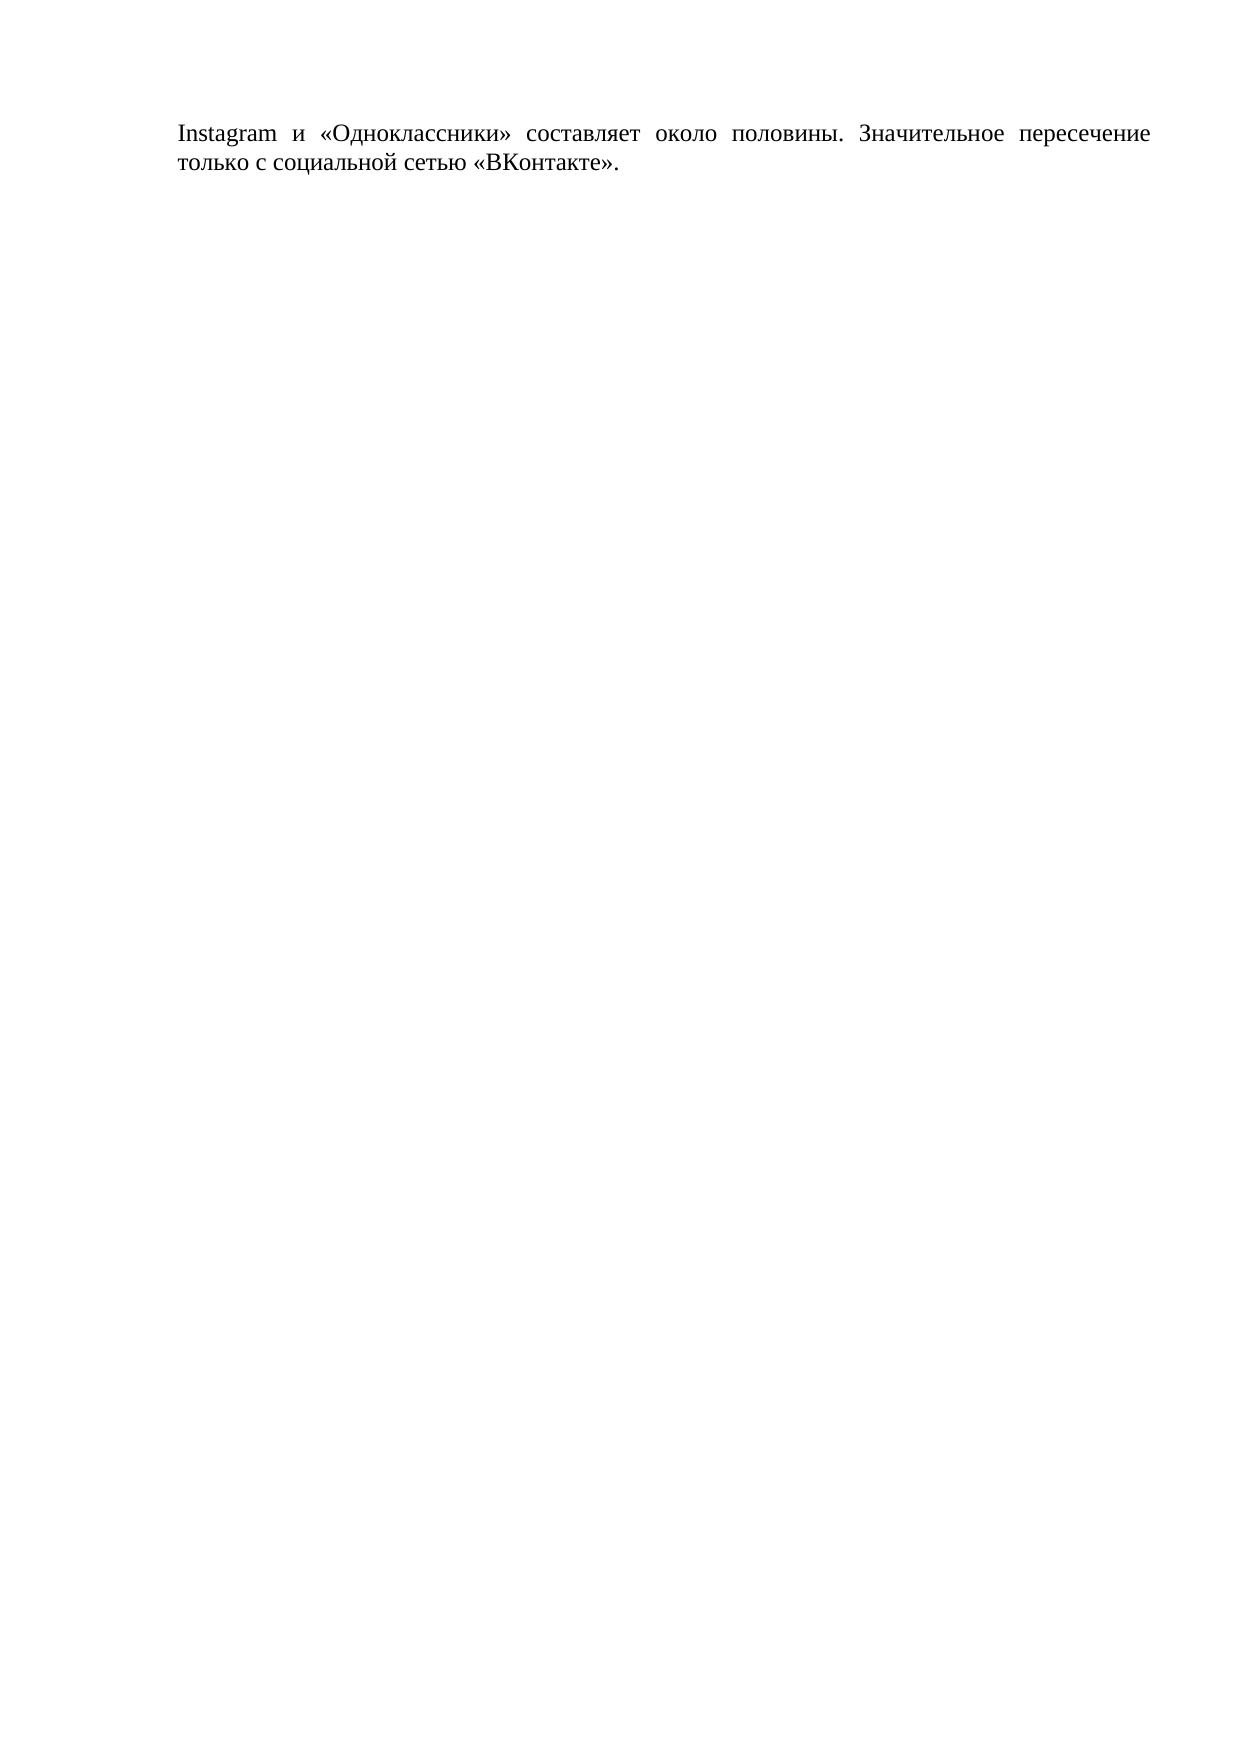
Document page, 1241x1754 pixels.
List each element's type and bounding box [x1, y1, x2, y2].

text [177, 118, 1152, 176]
